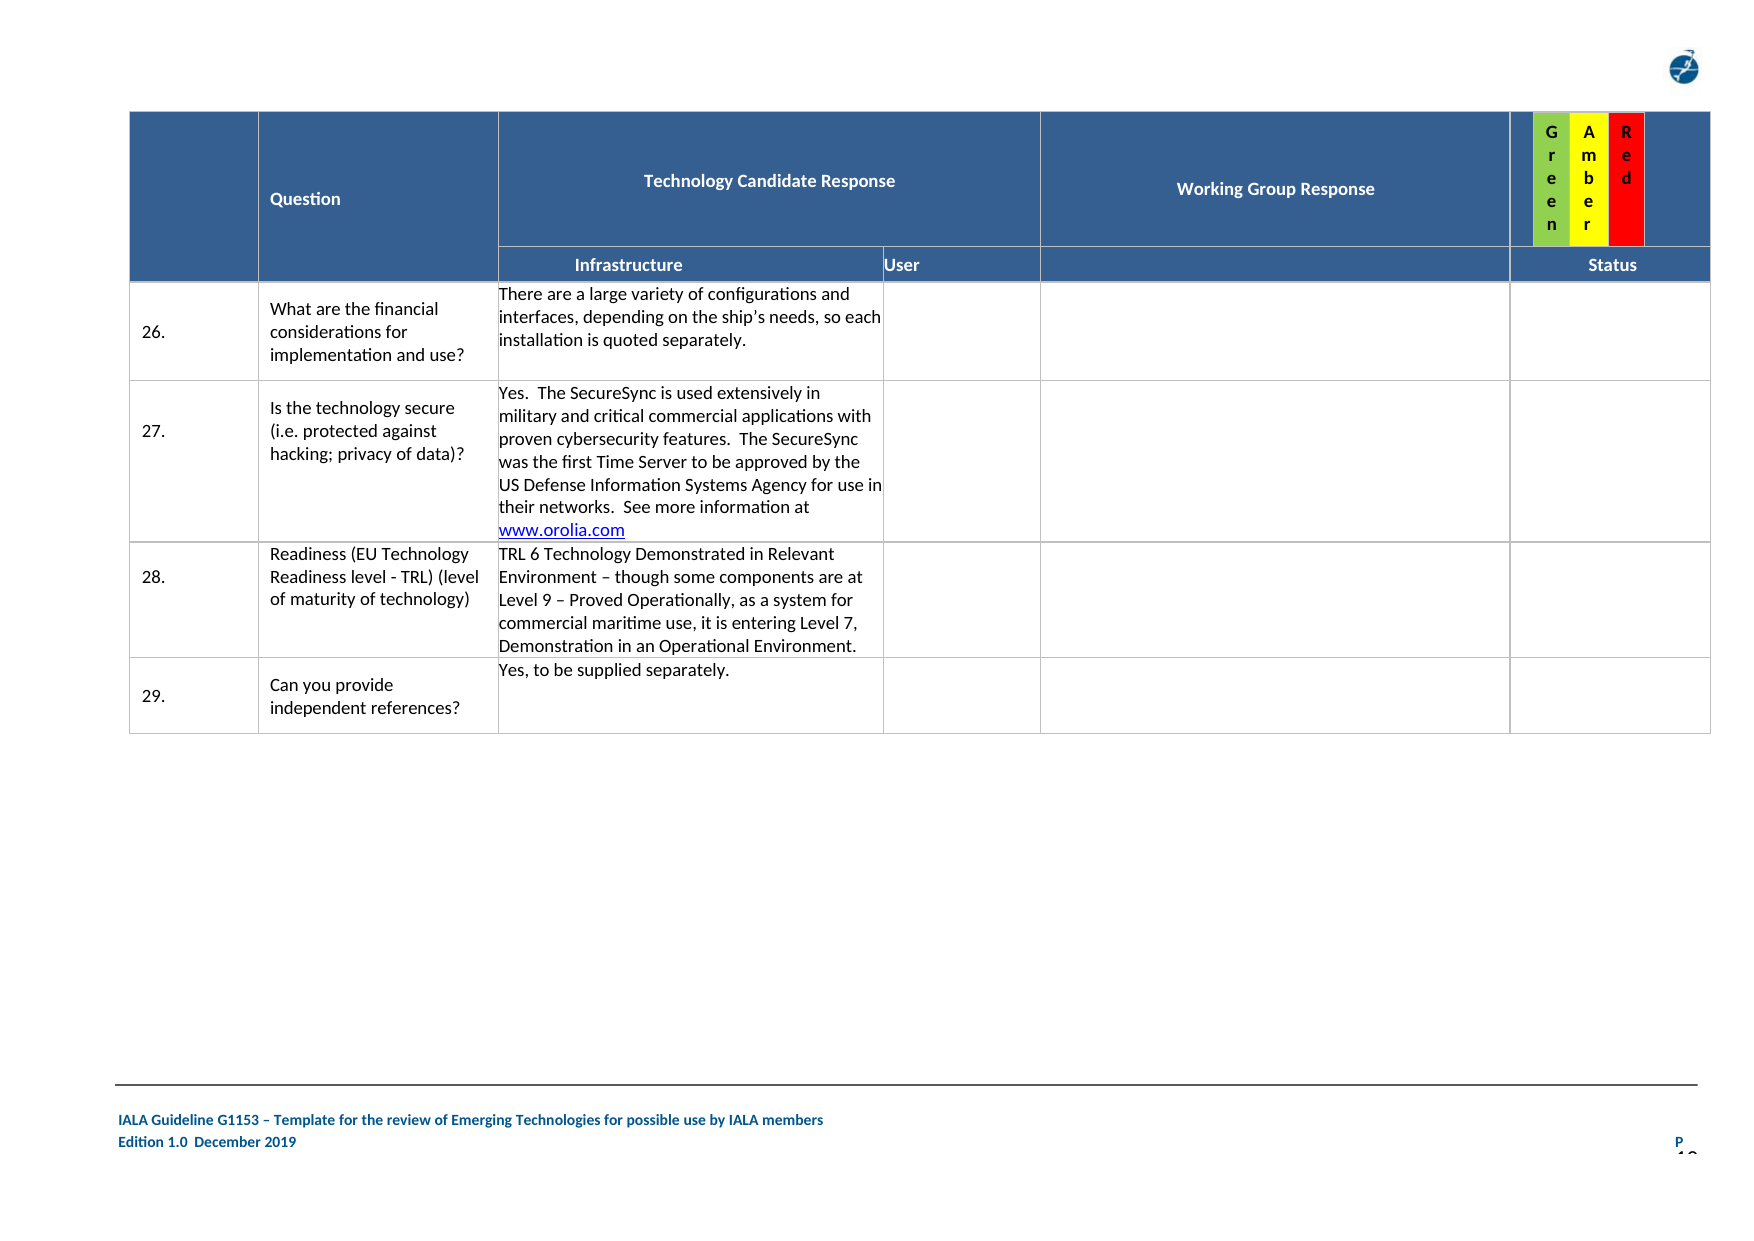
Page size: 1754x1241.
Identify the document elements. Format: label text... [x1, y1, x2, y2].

table_cell 27. [130, 381, 258, 541]
table_header R e d [1609, 113, 1644, 246]
table_cell [1511, 283, 1710, 380]
table_cell TRL 6 Technology Demonstrated in Relevant Environment – though some components are at Level 9 – Proved Operationally, as a system for commercial maritime use, it is entering Level 7, Demonstration in an Operational Environment. [499, 543, 883, 657]
table_cell [884, 381, 1040, 541]
table_cell 26. [130, 283, 258, 380]
table_cell [1041, 543, 1509, 657]
table_cell There are a large variety of configurations and interfaces, depending on the ship’s needs, so each installation is quoted separately. [499, 283, 883, 380]
table_cell Status [1511, 247, 1710, 281]
table_cell Can you provide independent references? [259, 658, 498, 733]
table_cell [884, 658, 1040, 733]
table_cell [1511, 381, 1710, 541]
table_cell 28. [130, 543, 258, 657]
table_cell [1041, 247, 1509, 281]
table_header [1645, 112, 1710, 246]
table_header Technology Candidate Response [499, 112, 1040, 246]
table_cell Yes, to be supplied separately. [499, 658, 883, 733]
table_header Working Group Response [1041, 112, 1509, 246]
table_cell [1511, 658, 1710, 733]
table_cell What are the financial considerations for implementation and use? [259, 283, 498, 380]
table_cell [884, 283, 1040, 380]
table_cell Infrastructure [499, 247, 883, 281]
table_header [130, 112, 258, 281]
table_cell [1511, 543, 1710, 657]
table_cell [1041, 381, 1509, 541]
table_cell 29. [130, 658, 258, 733]
table_header G r e e n [1534, 113, 1569, 246]
table_cell Readiness (EU Technology Readiness level - TRL) (level of maturity of technology) [259, 543, 498, 657]
table_header Question [259, 112, 498, 281]
table_cell [1041, 658, 1509, 733]
table_header A m b e r [1570, 113, 1608, 246]
table_header [1511, 112, 1533, 246]
table_cell Yes. The SecureSync is used extensively in military and critical commercial applications with proven cybersecurity features. The SecureSync was the first Time Server to be approved by the US Defense Information Systems Agency for use in their networks. See more information at www.orolia.com [499, 381, 883, 541]
table_cell User [884, 247, 1040, 281]
table_cell [1041, 283, 1509, 380]
table_cell Is the technology secure (i.e. protected against hacking; privacy of data)? [259, 381, 498, 541]
picture [1662, 47, 1703, 96]
table_cell [884, 543, 1040, 657]
